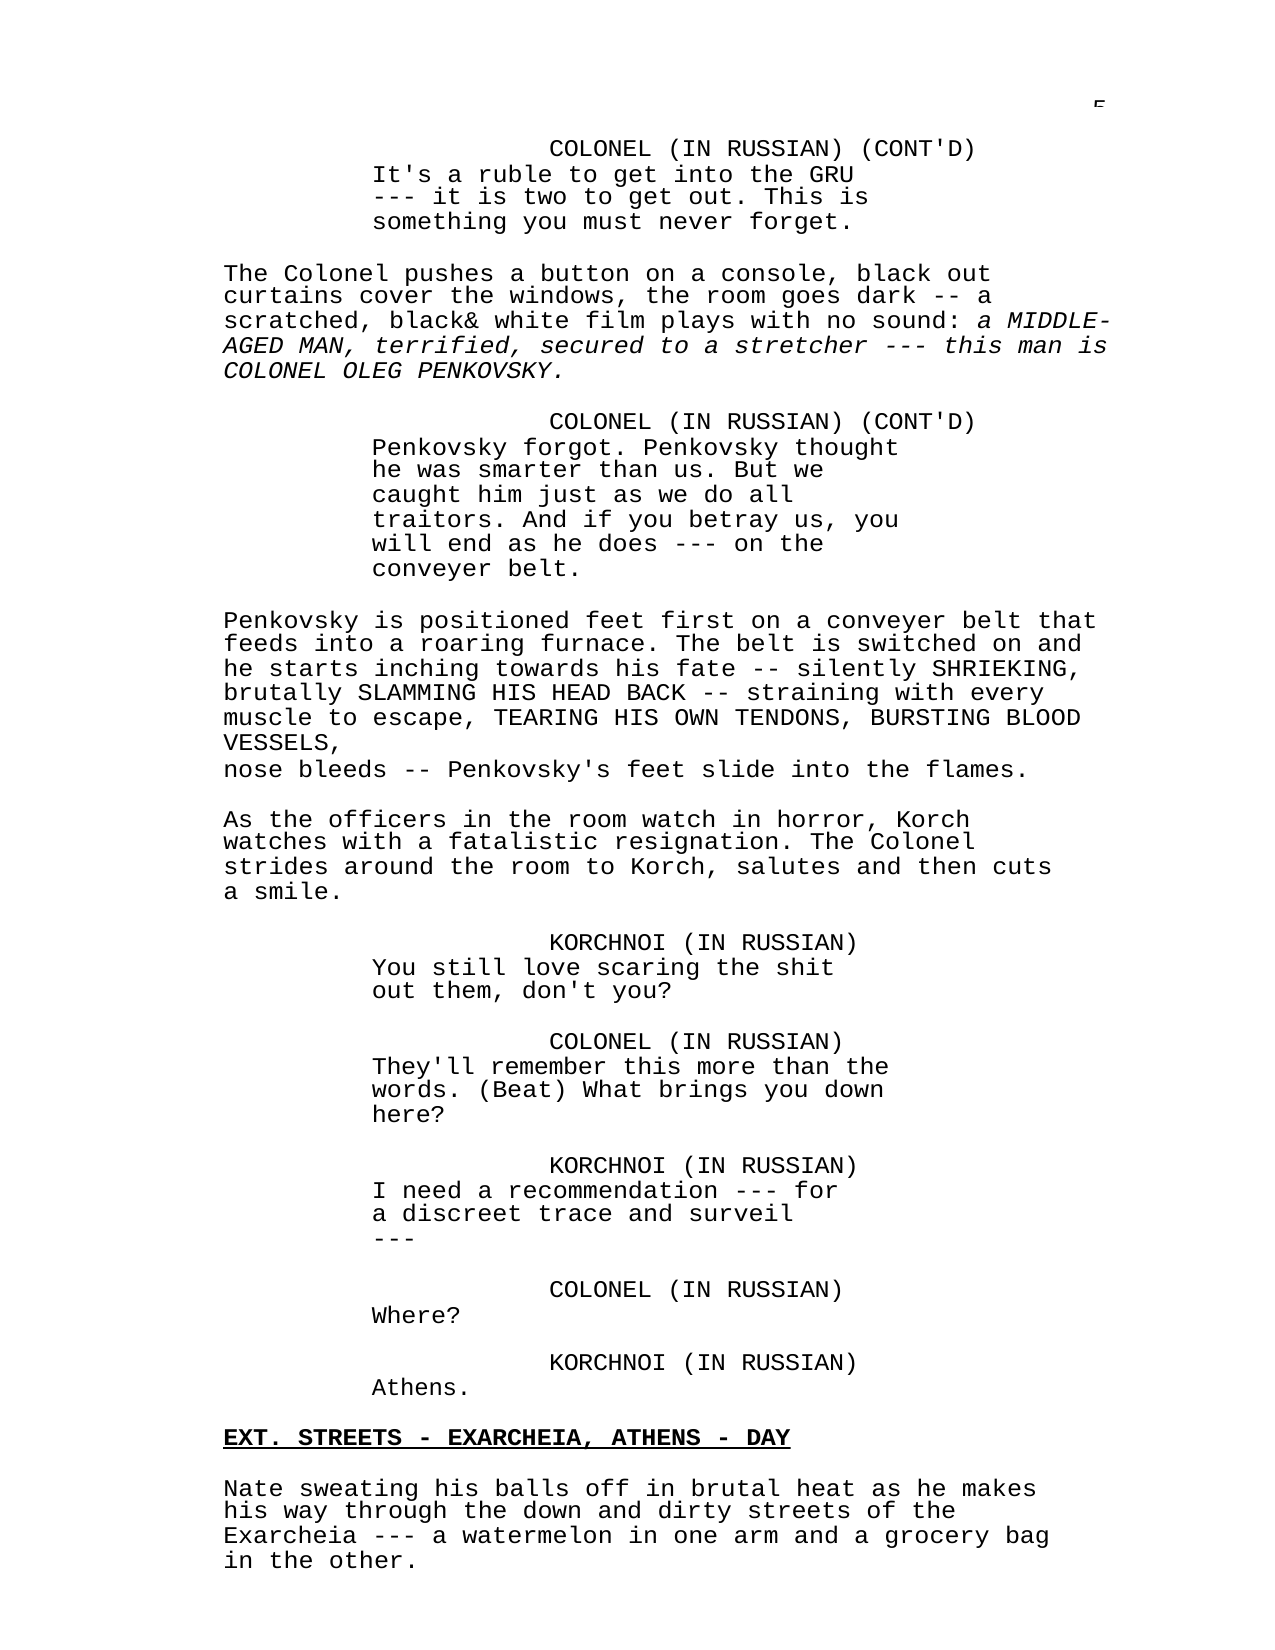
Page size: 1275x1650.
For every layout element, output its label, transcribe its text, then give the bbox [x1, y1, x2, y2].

text You still love scaring the shit out them, don't you? [372, 956, 893, 1006]
subtitle COLONEL (IN RUSSIAN) [549, 1276, 1187, 1302]
text KORCHNOI (IN RUSSIAN) [549, 1351, 1187, 1378]
text It's a ruble to get into the GRU --- it is two to get out. This is something you must never forget. [372, 162, 893, 237]
subtitle COLONEL (IN RUSSIAN) (CONT'D) [549, 136, 1187, 162]
text As the officers in the room watch in horror, Korch watches with a fatalistic resignation. The Colonel strides around the room to Korch, salutes and then cuts a smile. [223, 807, 1076, 906]
text The Colonel pushes a button on a console, black out curtains cover the windows, the room goes dark -- a scratched, black& white film plays with no sound: a MIDDLE-AGED MAN, terrified, secured to a stretcher --- this man is COLONEL OLEG PENKOVSKY. [223, 262, 1119, 386]
subtitle COLONEL (IN RUSSIAN) (CONT'D) [549, 409, 1187, 434]
subtitle EXT. STREETS - EXARCHEIA, ATHENS - DAY [223, 1425, 1187, 1452]
text They'll remember this more than the words. (Beat) What brings you down here? [372, 1055, 893, 1129]
text I need a recommendation --- for a discreet trace and surveil --- [372, 1179, 849, 1253]
text Penkovsky is positioned feet first on a conveyer belt that feeds into a roaring furnace. The belt is switched on and he starts inching towards his fate -- silently SHRIEKING, brutally SLAMMING HIS HEAD BACK -- straining with every muscle to escape, TEARING HIS OWN TENDONS, BURSTING BLOOD VESSELS, [223, 609, 1119, 757]
subtitle COLONEL (IN RUSSIAN) [549, 1028, 1187, 1054]
subtitle KORCHNOI (IN RUSSIAN) [549, 1152, 1187, 1178]
text Penkovsky forgot. Penkovsky thought he was smarter than us. But we caught him just as we do all traitors. And if you betray us, you will end as he does --- on the conveyer belt. [372, 435, 906, 584]
text Where? [372, 1302, 472, 1328]
text nose bleeds -- Penkovsky's feet slide into the flames. [223, 757, 1187, 783]
text Athens. [372, 1375, 472, 1402]
subtitle KORCHNOI (IN RUSSIAN) [549, 929, 1187, 955]
text Nate sweating his balls off in brutal heat as he makes his way through the down and dirty streets of the Exarcheia --- a watermelon in one arm and a grocery bag in the other. [223, 1476, 1075, 1575]
